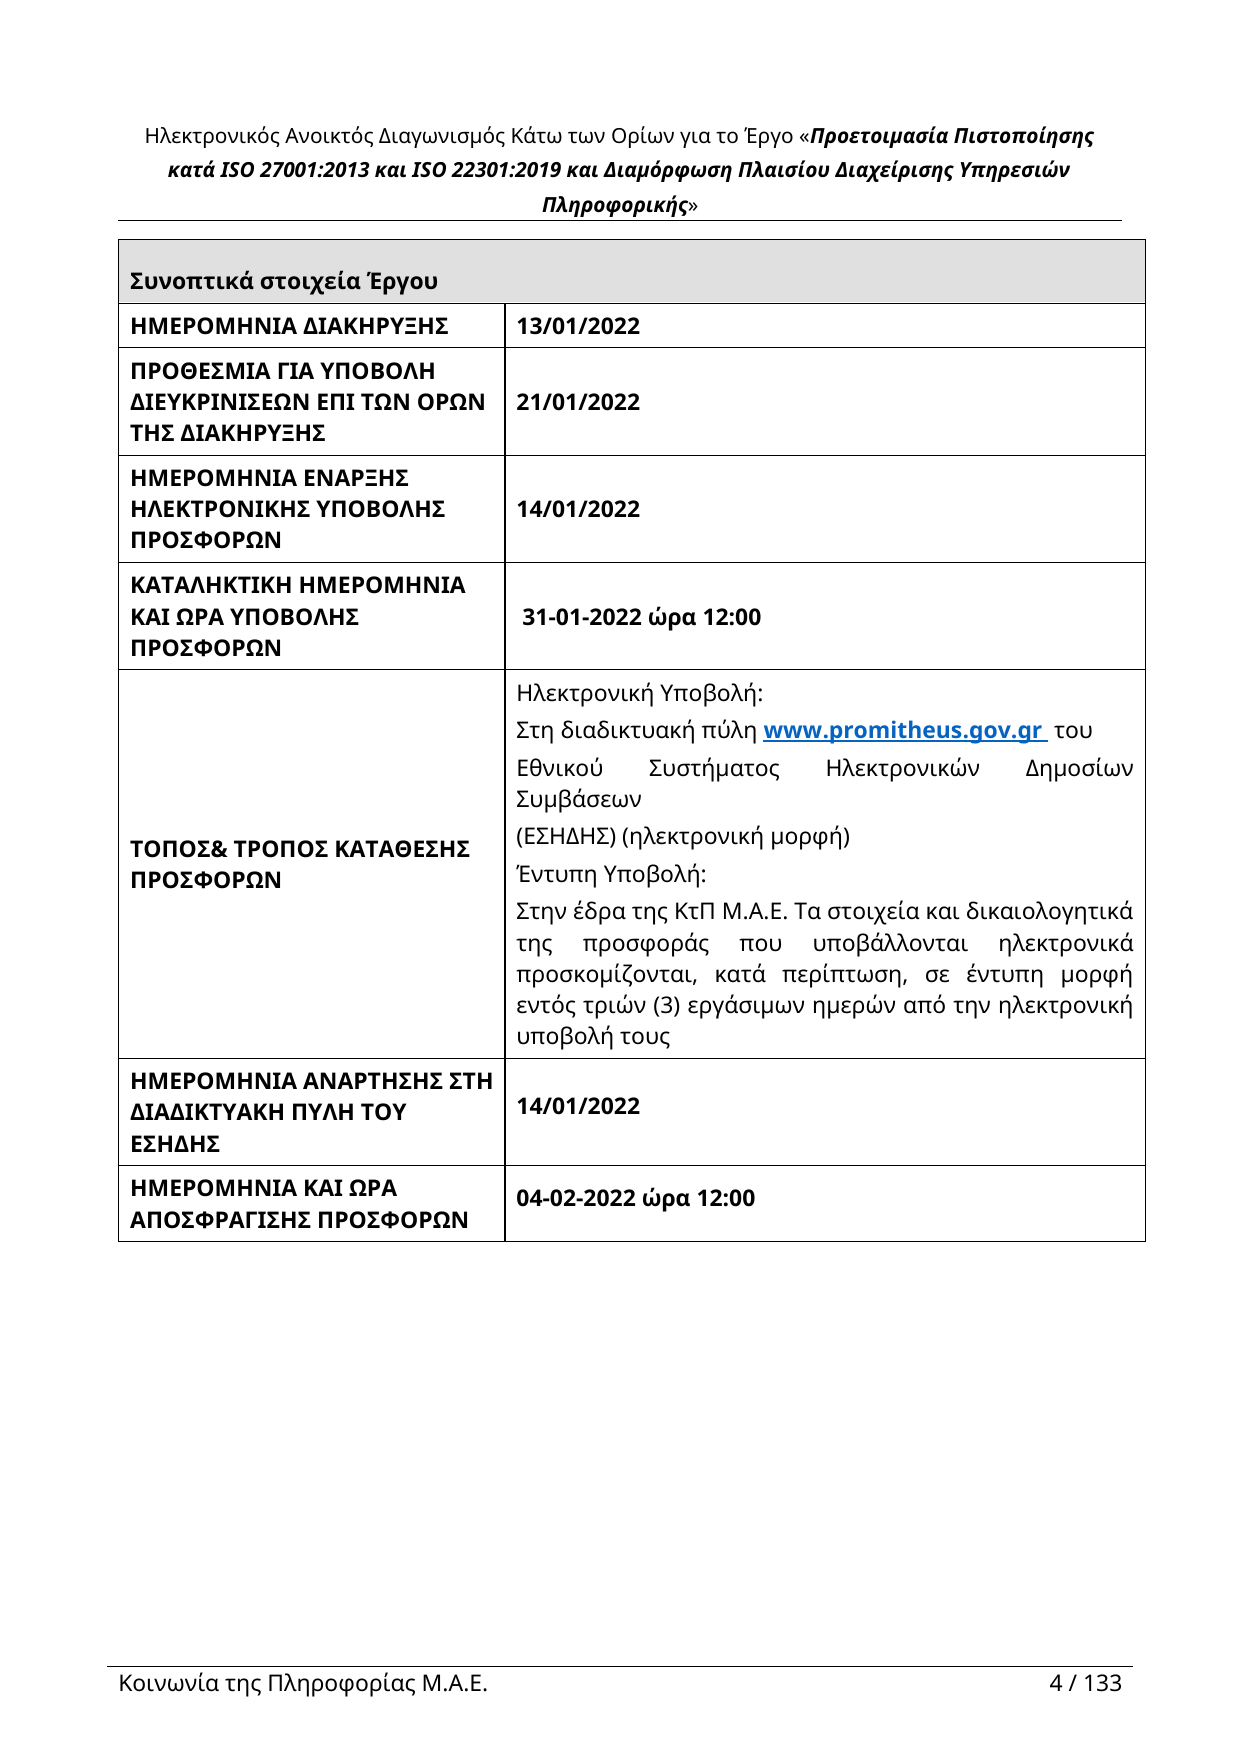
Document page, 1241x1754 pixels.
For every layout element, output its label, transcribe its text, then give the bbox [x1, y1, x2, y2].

table_cell ΗΜΕΡΟΜΗΝΙΑ ΑΝΑΡΤΗΣΗΣ ΣΤΗ ΔΙΑΔΙΚΤΥΑΚΗ ΠΥΛΗ ΤΟΥ ΕΣΗΔΗΣ [119, 1059, 504, 1165]
table_header Συνοπτικά στοιχεία Έργου [119, 240, 1145, 302]
table_cell ΗΜΕΡΟΜΗΝΙΑ ΕΝΑΡΞΗΣ ΗΛΕΚΤΡΟΝΙΚΗΣ ΥΠΟΒΟΛΗΣ ΠΡΟΣΦΟΡΩΝ [119, 456, 504, 562]
table_cell 31-01-2022 ώρα 12:00 [506, 563, 1145, 669]
table_cell ΠΡΟΘΕΣΜΙΑ ΓΙΑ ΥΠΟΒΟΛΗ ΔΙΕΥΚΡΙΝΙΣΕΩΝ ΕΠΙ ΤΩΝ ΟΡΩΝ ΤΗΣ ΔΙΑΚΗΡΥΞΗΣ [119, 348, 504, 454]
table_cell 13/01/2022 [506, 304, 1145, 347]
table_cell 14/01/2022 [506, 456, 1145, 562]
table_cell ΚΑΤΑΛΗΚΤΙΚΗ ΗΜΕΡΟΜΗΝΙΑ ΚΑΙ ΩΡΑ ΥΠΟΒΟΛΗΣ ΠΡΟΣΦΟΡΩΝ [119, 563, 504, 669]
table_cell 04-02-2022 ώρα 12:00 [506, 1166, 1145, 1241]
table_cell ΤΟΠΟΣ& ΤΡΟΠΟΣ ΚΑΤΑΘΕΣΗΣ ΠΡΟΣΦΟΡΩΝ [119, 670, 504, 1058]
table_cell Ηλεκτρονική Υποβολή: Στη διαδικτυακή πύλη www.promitheus.gov.gr του Εθνικού Συστήματος Ηλεκτρονικών Δημοσίων Συμβάσεων (ΕΣΗΔΗΣ) (ηλεκτρονική μορφή) Έντυπη Υποβολή: Στην έδρα της ΚτΠ Μ.Α.Ε. Τα στοιχεία και δικαιολογητικά της προσφοράς που υποβάλλονται ηλεκτρονικά προσκομίζονται, κατά περίπτωση, σε έντυπη μορφή εντός τριών (3) εργάσιμων ημερών από την ηλεκτρονική υποβολή τους [506, 670, 1145, 1058]
table_cell 21/01/2022 [506, 348, 1145, 454]
table_cell 14/01/2022 [506, 1059, 1145, 1165]
table_cell ΗΜΕΡΟΜΗΝΙΑ ΚΑΙ ΩΡΑ ΑΠΟΣΦΡΑΓΙΣΗΣ ΠΡΟΣΦΟΡΩΝ [119, 1166, 504, 1241]
table_cell ΗΜΕΡΟΜΗΝΙΑ ΔΙΑΚΗΡΥΞΗΣ [119, 304, 504, 347]
